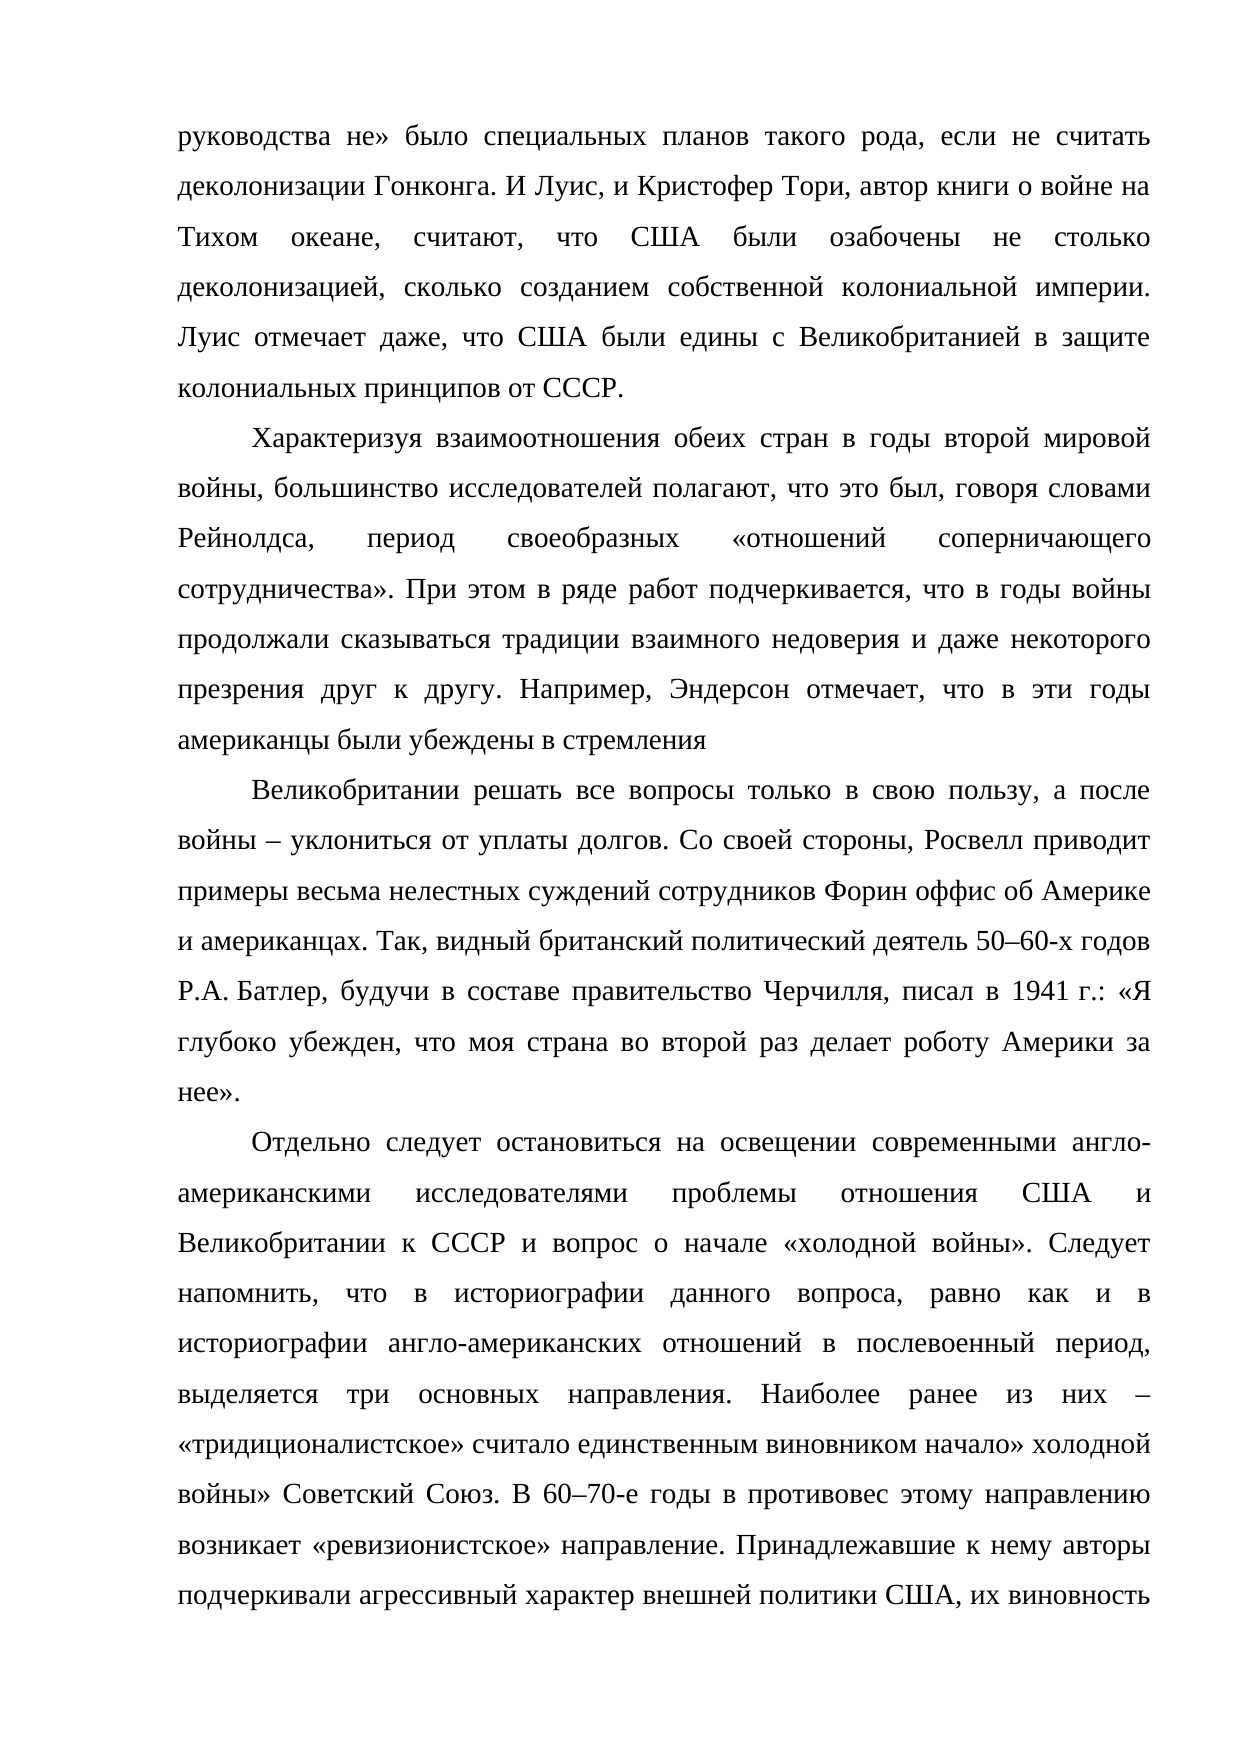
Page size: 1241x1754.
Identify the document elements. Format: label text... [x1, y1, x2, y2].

text Характеризуя взаимоотношения обеих стран в годы второй мировой войны, большинство исследователей полагают, что это был, говоря словами Рейнолдса, период своеобразных «отношений соперничающего сотрудничества». При этом в ряде работ подчеркивается, что в годы войны продолжали сказываться традиции взаимного недоверия и даже некоторого презрения друг к другу. Например, Эндерсон отмечает, что в эти годы американцы были убеждены в стремления [177, 420, 1152, 755]
text Великобритании решать все вопросы только в свою пользу, а после войны – уклониться от уплаты долгов. Со своей стороны, Росвелл приводит примеры весьма нелестных суждений сотрудников Форин оффис об Америке и американцах. Так, видный британский политический деятель 50–60-х годов Р.А. Батлер, будучи в составе правительство Черчилля, писал в 1941 г.: «Я глубоко убежден, что моя страна во второй раз делает роботу Америки за нее». [177, 772, 1152, 1108]
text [177, 1124, 1152, 1611]
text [177, 118, 1152, 403]
